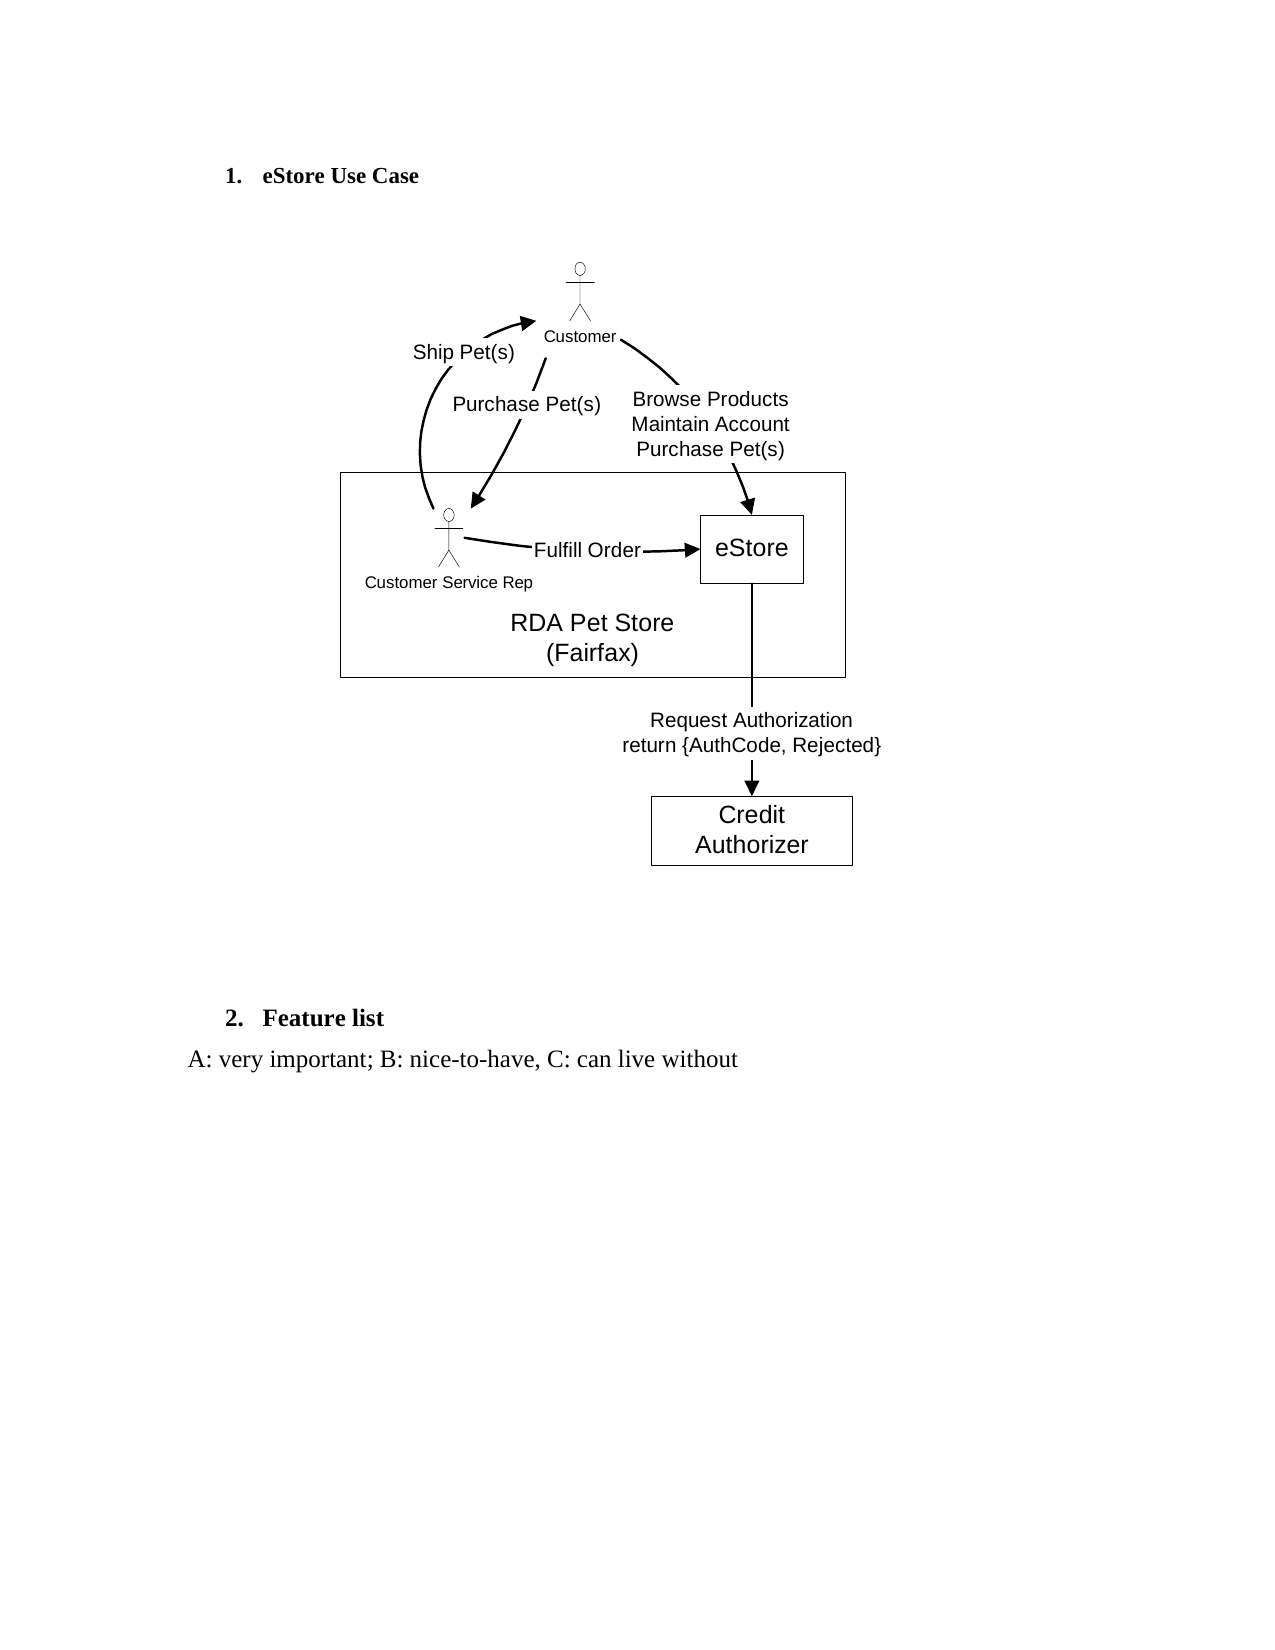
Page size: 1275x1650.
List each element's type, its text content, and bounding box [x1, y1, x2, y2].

list Feature list [225, 1003, 1087, 1032]
text A: very important; B: nice-to-have, C: can live without [187, 1044, 1087, 1073]
list eStore Use Case [225, 162, 1087, 189]
